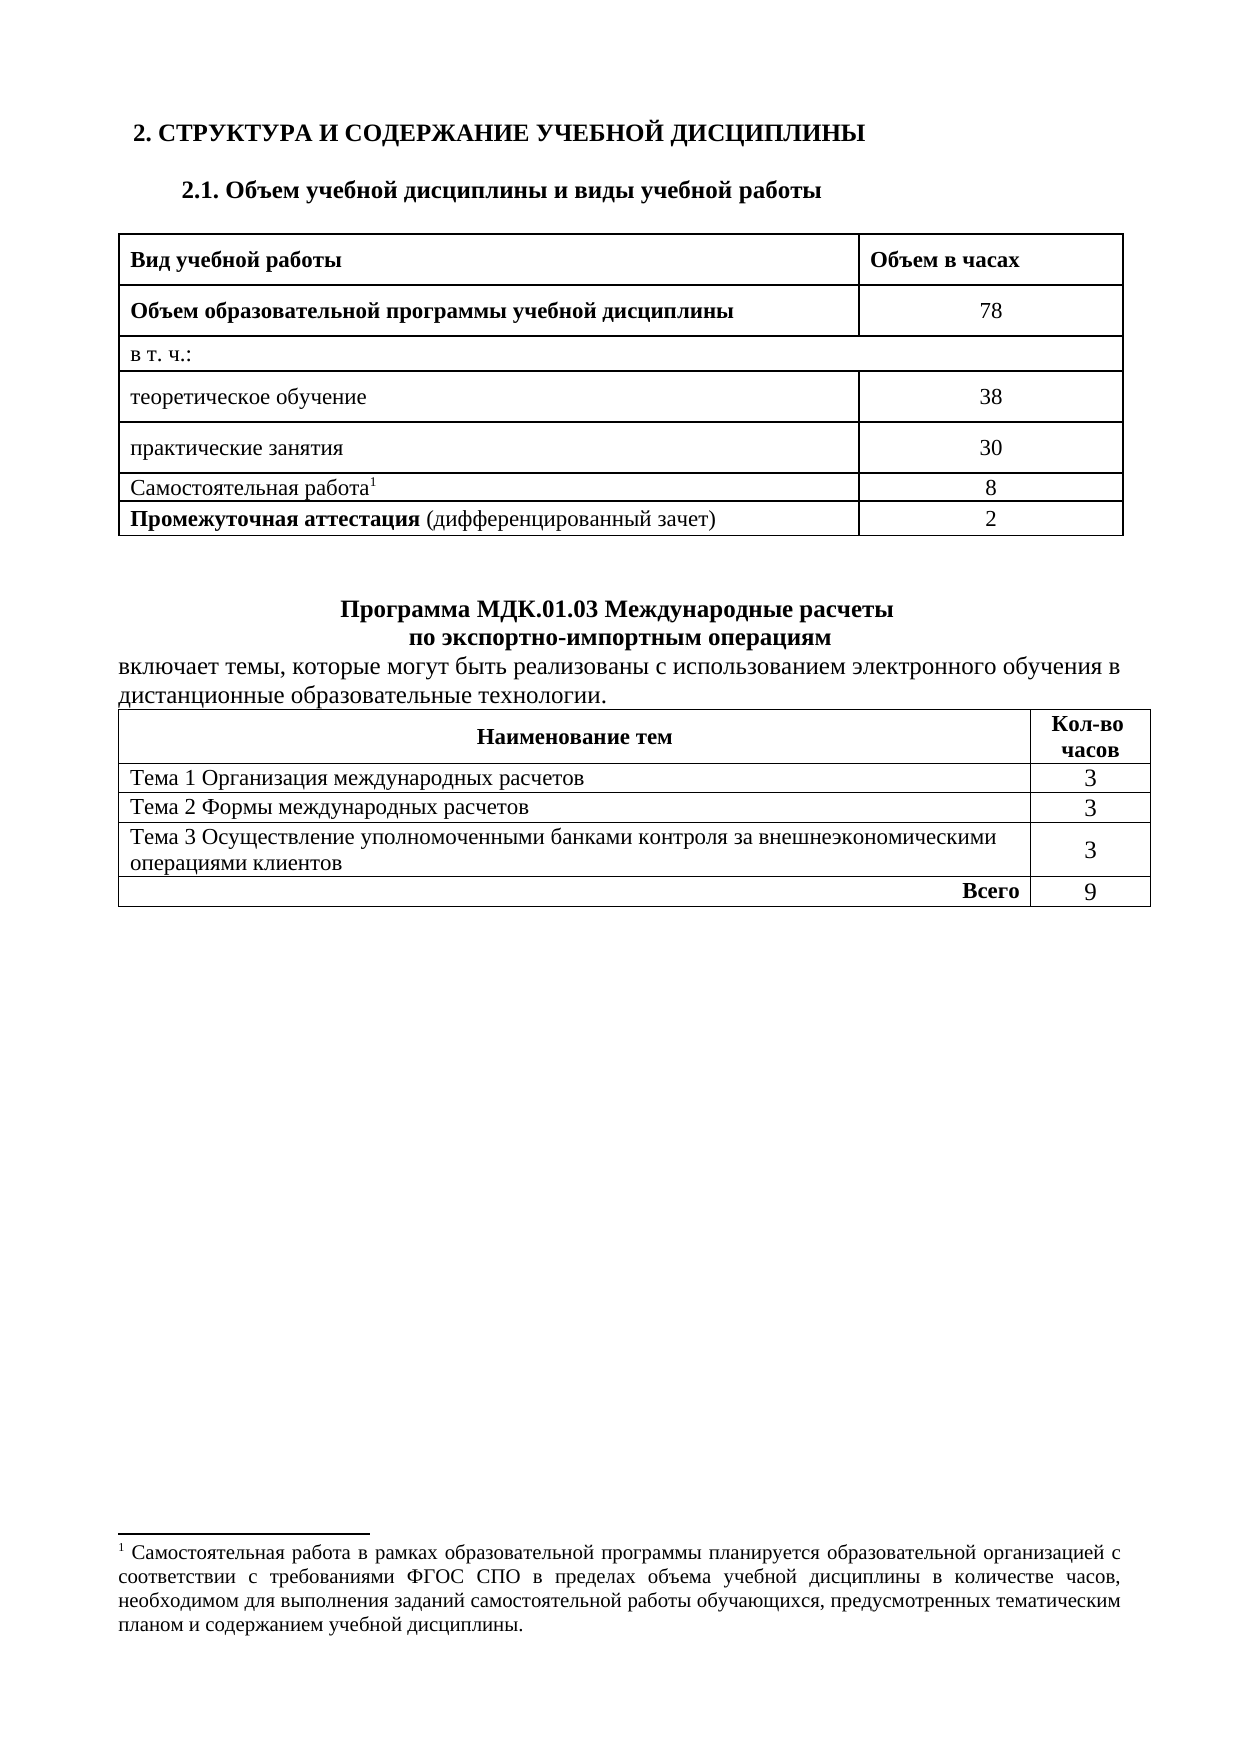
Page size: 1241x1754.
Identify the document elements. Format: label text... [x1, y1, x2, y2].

table_cell Всего [119, 877, 1030, 906]
table_cell практические занятия [120, 423, 858, 472]
table_cell Тема 1 Организация международных расчетов [119, 764, 1030, 792]
table_header Наименование тем [119, 710, 1030, 762]
table_cell 38 [860, 372, 1122, 421]
table_header Вид учебной работы [120, 235, 858, 284]
table_cell 3 [1031, 793, 1150, 822]
table_header Объем в часах [860, 235, 1122, 284]
text включает темы, которые могут быть реализованы с использованием электронного обучения в дистанционные образовательные технологии. [118, 651, 1122, 709]
table_cell Промежуточная аттестация (дифференцированный зачет) [120, 502, 858, 535]
table_cell 30 [860, 423, 1122, 472]
table_cell в т. ч.: [120, 337, 1122, 370]
table_cell Тема 3 Осуществление уполномоченными банками контроля за внешнеэкономическими операциями клиентов [119, 823, 1030, 876]
table_cell 3 [1031, 764, 1150, 792]
table_cell 9 [1031, 877, 1150, 906]
table_cell 78 [860, 286, 1122, 335]
table_cell 2 [860, 502, 1122, 535]
table_cell Тема 2 Формы международных расчетов [119, 793, 1030, 822]
table_cell 3 [1031, 823, 1150, 876]
text 2.1. Объем учебной дисциплины и виды учебной работы [181, 176, 1122, 204]
table_cell Самостоятельная работа [120, 474, 858, 500]
table_header Кол-во часов [1031, 710, 1150, 762]
text 2. СТРУКТУРА И СОДЕРЖАНИЕ УЧЕБНОЙ ДИСЦИПЛИНЫ [133, 118, 1122, 147]
table_cell теоретическое обучение [120, 372, 858, 421]
table_cell 8 [860, 474, 1122, 500]
text Программа МДК.01.03 Международные расчеты по экспортно-импортным операциям [118, 594, 1122, 651]
table_cell Объем образовательной программы учебной дисциплины [120, 286, 858, 335]
